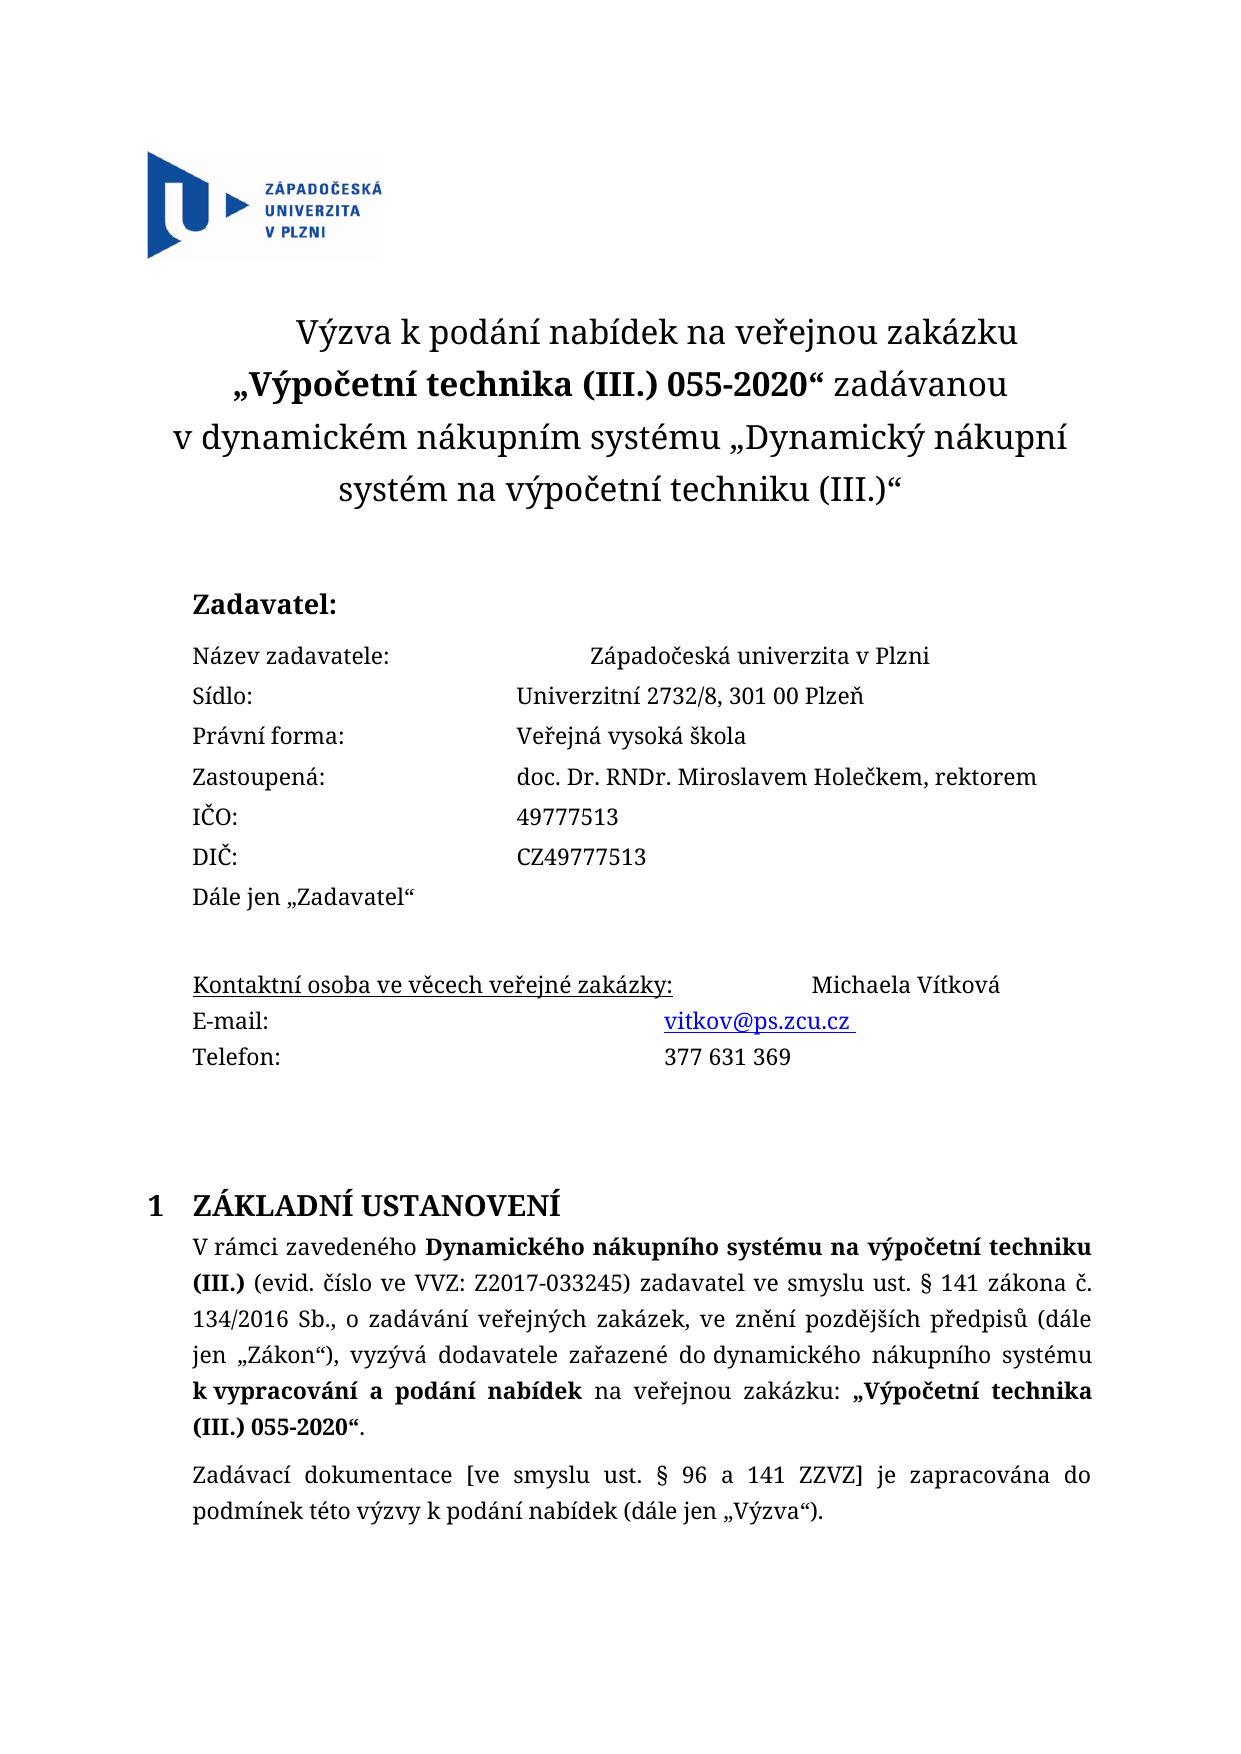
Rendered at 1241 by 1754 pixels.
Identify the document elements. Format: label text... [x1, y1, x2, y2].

text Telefon: 377 631 369 [148, 1041, 1093, 1072]
text Zadavatel: [192, 585, 1093, 622]
text Výzva k podání nabídek na veřejnou zakázku „Výpočetní technika (III.) 055-2020“ zadávanou v dynamickém nákupním systému „Dynamický nákupní systém na výpočetní techniku (III.)“ [148, 309, 1093, 511]
text Kontaktní osoba ve věcech veřejné zakázky: Michaela Vítková [148, 969, 1093, 1001]
text V rámci zavedeného Dynamického nákupního systému na výpočetní techniku (III.) (evid. číslo ve VVZ: Z2017-033245) zadavatel ve smyslu ust. § 141 zákona č. 134/2016 Sb., o zadávání veřejných zakázek, ve znění pozdějších předpisů (dále jen „Zákon“), vyzývá dodavatele zařazené do dynamického nákupního systému k vypracování a podání nabídek na veřejnou zakázku: „Výpočetní technika (III.) 055-2020“. [192, 1231, 1093, 1442]
text DIČ: CZ49777513 [148, 841, 1093, 872]
text Zadávací dokumentace [ve smyslu ust. § 96 a 141 ZZVZ] je zapracována do podmínek této výzvy k podání nabídek (dále jen „Výzva“). [192, 1459, 1093, 1526]
picture [147, 151, 382, 259]
text Název zadavatele: Západočeská univerzita v Plzni [148, 640, 1093, 671]
text Zastoupená: doc. Dr. RNDr. Miroslavem Holečkem, rektorem [192, 760, 1093, 792]
text E-mail: vitkov@ps.zcu.cz [148, 1005, 1093, 1036]
subtitle 1 ZÁKLADNÍ USTANOVENÍ [148, 1185, 1093, 1225]
text Sídlo: Univerzitní 2732/8, 301 00 Plzeň [148, 680, 1093, 711]
text Právní forma: Veřejná vysoká škola [148, 720, 1093, 752]
text IČO: 49777513 [148, 801, 1093, 832]
text Dále jen „Zadavatel“ [148, 881, 1093, 912]
